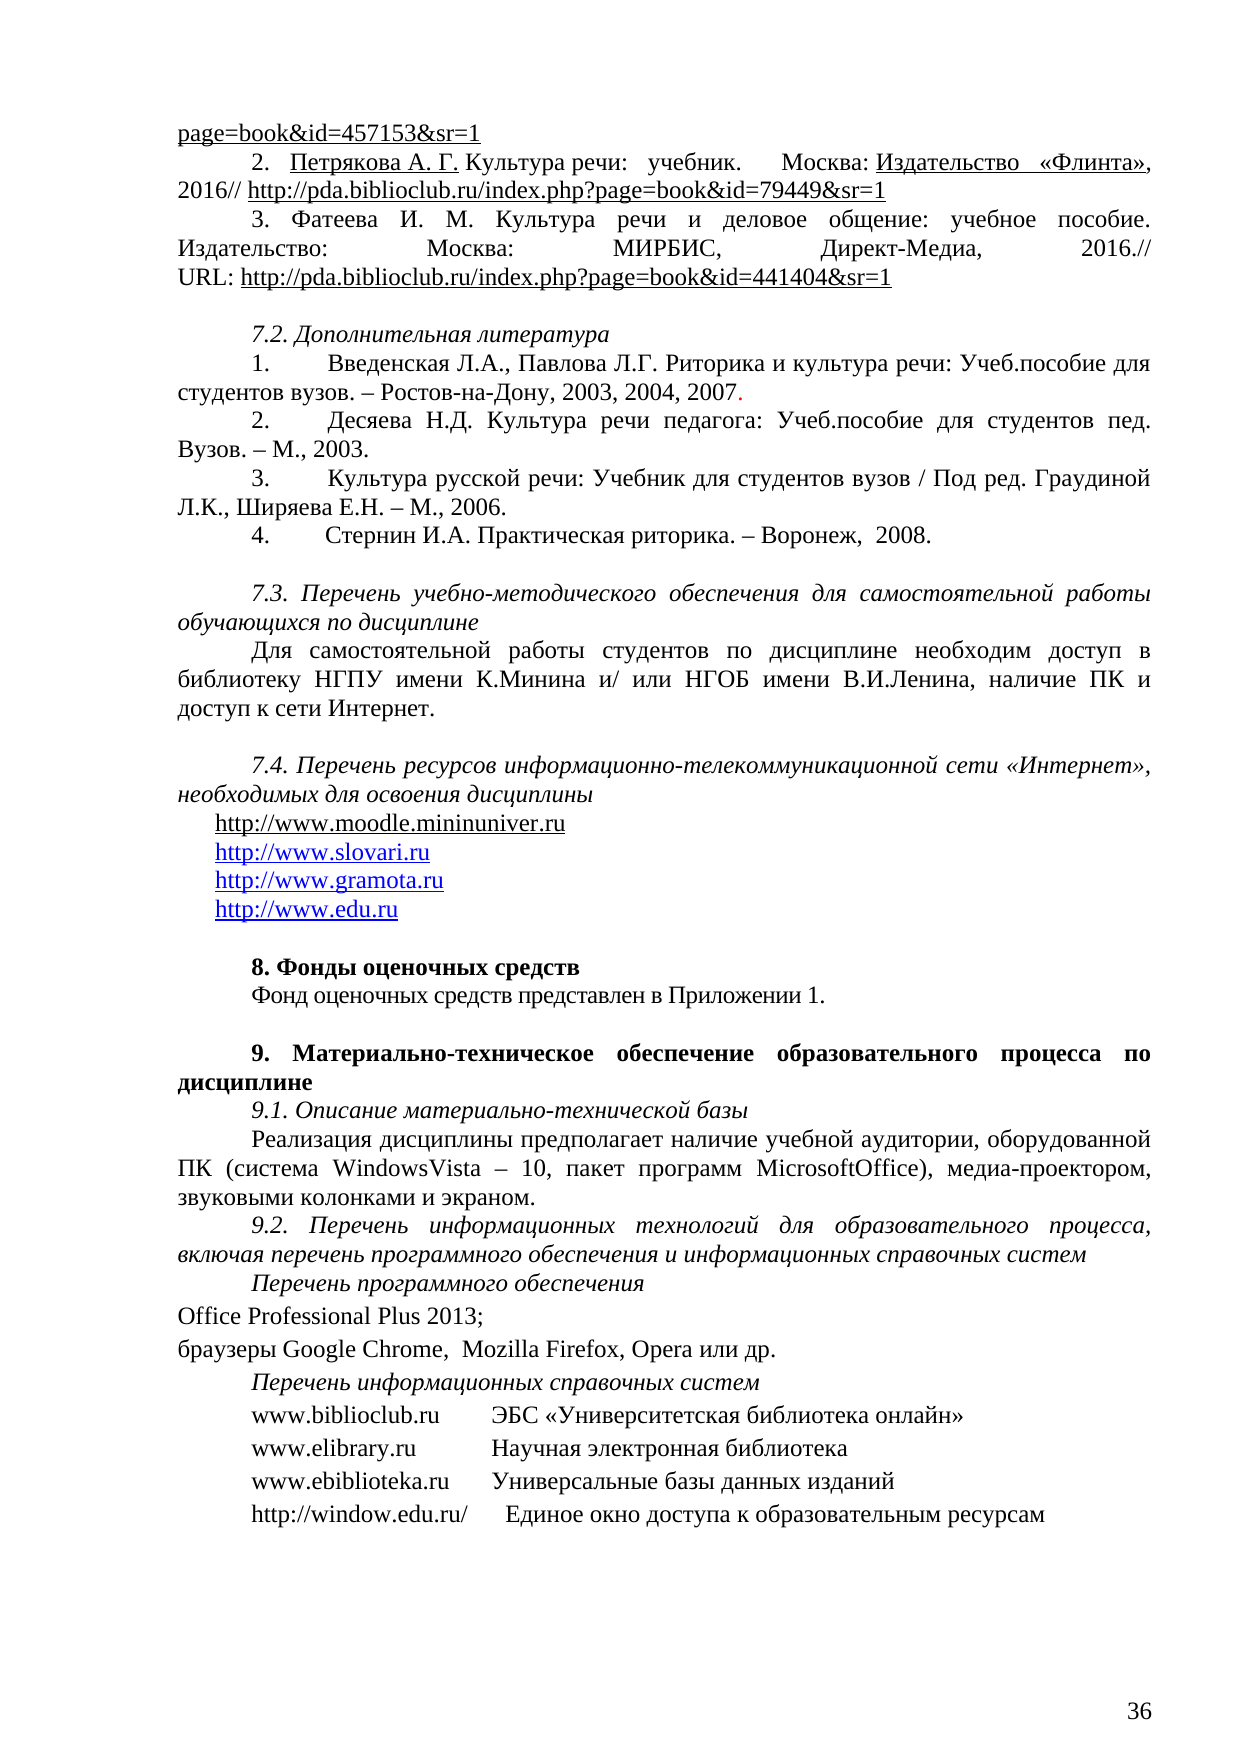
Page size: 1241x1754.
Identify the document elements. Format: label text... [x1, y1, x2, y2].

text 9. Материально-техническое обеспечение образовательного процесса по дисциплине [177, 1038, 1152, 1096]
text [177, 118, 1152, 147]
text Реализация дисциплины предполагает наличие учебной аудитории, оборудованной ПК (система WindowsVista – 10, пакет программ MicrosoftOffice), медиа-проектором, звуковыми колонками и экраном. [177, 1124, 1152, 1211]
text браузеры Google Chrome, Mozilla Firefox, Opera или др. [177, 1334, 1152, 1363]
text Перечень программного обеспечения [177, 1268, 1152, 1297]
text Для самостоятельной работы студентов по дисциплине необходим доступ в библиотеку НГПУ имени К.Минина и/ или НГОБ имени В.И.Ленина, наличие ПК и доступ к сети Интернет. [177, 636, 1152, 722]
text http://window.edu.ru/ Единое окно доступа к образовательным ресурсам [177, 1499, 1152, 1528]
text http://www.moodle.mininuniver.ru [215, 808, 1152, 837]
text www.ebiblioteka.ru Универсальные базы данных изданий [177, 1466, 1152, 1495]
text 7.4. Перечень ресурсов информационно-телекоммуникационной сети «Интернет», необходимых для освоения дисциплины [177, 751, 1152, 808]
text http://www.slovari.ru [215, 837, 1152, 866]
list Десяева Н.Д. Культура речи педагога: Учеб.пособие для студентов пед. Вузов. – М., 2003. [177, 406, 1152, 463]
text http://www.edu.ru [215, 894, 1152, 923]
text 7.3. Перечень учебно-методического обеспечения для самостоятельной работы обучающихся по дисциплине [177, 578, 1152, 636]
text 9.1. Описание материально-технической базы [177, 1096, 1152, 1124]
text http://www.gramota.ru [215, 866, 1152, 894]
text Фонд оценочных средств представлен в Приложении 1. [177, 981, 1152, 1009]
text 9.2. Перечень информационных технологий для образовательного процесса, включая перечень программного обеспечения и информационных справочных систем [177, 1211, 1152, 1268]
text 3. Фатеева И. М. Культура речи и деловое общение: учебное пособие. Издательство: Москва: МИРБИС, Директ-Медиа, 2016.// URL: http://pda.biblioclub.ru/index.php?page=book&id=441404&sr=1 [177, 204, 1152, 291]
text Перечень информационных справочных систем [177, 1367, 1152, 1396]
text www.biblioclub.ru ЭБС «Университетская библиотека онлайн» [177, 1400, 1152, 1429]
list Культура русской речи: Учебник для студентов вузов / Под ред. Граудиной Л.К., Ширяева Е.Н. – М., 2006. [177, 463, 1152, 521]
text www.elibrary.ru Научная электронная библиотека [177, 1433, 1152, 1462]
text 7.2. Дополнительная литература [177, 319, 1152, 348]
list Стернин И.А. Практическая риторика. – Воронеж, 2008. [177, 521, 1152, 549]
text 8. Фонды оценочных средств [177, 952, 1152, 981]
list Введенская Л.А., Павлова Л.Г. Риторика и культура речи: Учеб.пособие для студентов вузов. – Ростов-на-Дону, 2003, 2004, 2007. [177, 348, 1152, 406]
text 2. Петрякова А. Г. Культура речи: учебник. Москва: Издательство «Флинта», 2016// http://pda.biblioclub.ru/index.php?page=book&id=79449&sr=1 [177, 147, 1152, 204]
text Office Professional Plus 2013; [177, 1301, 1152, 1330]
